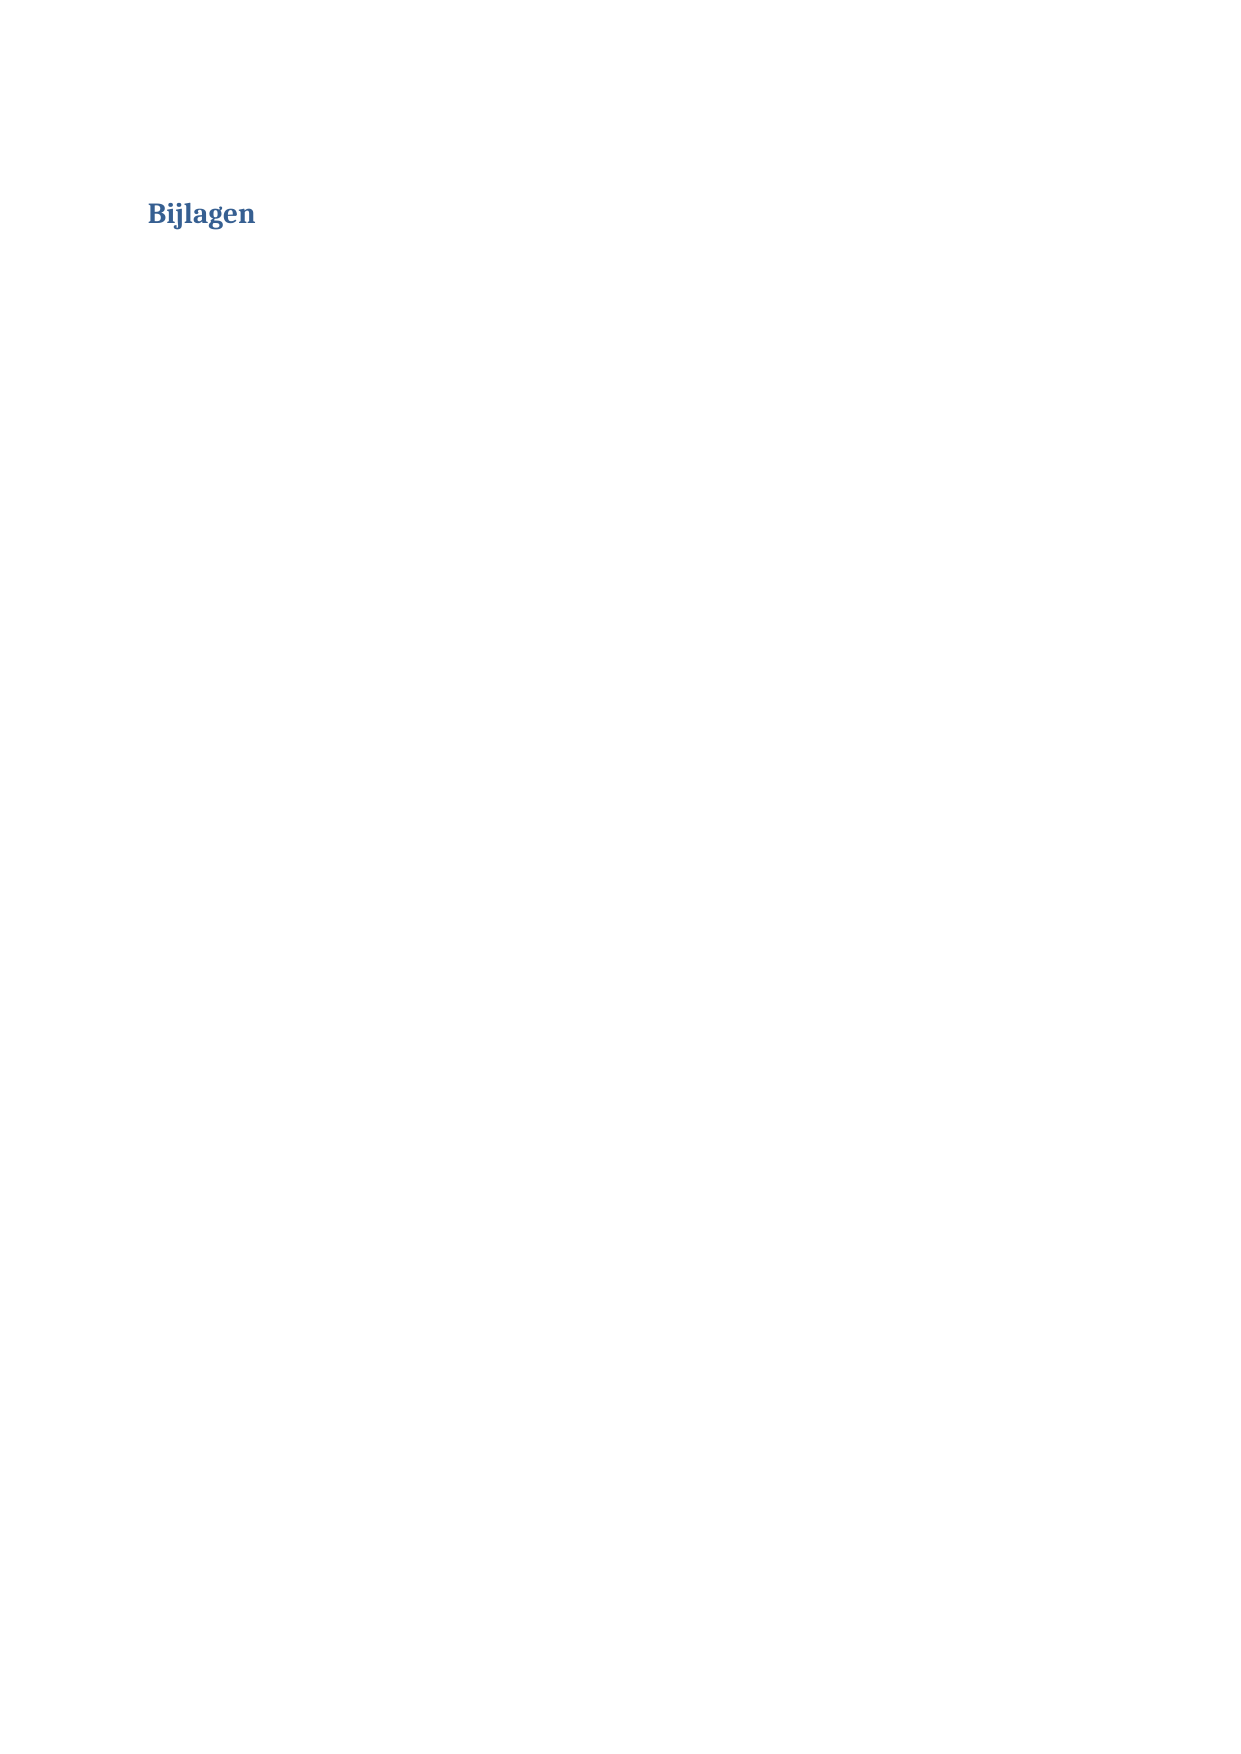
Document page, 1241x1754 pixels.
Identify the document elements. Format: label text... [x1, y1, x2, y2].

subtitle Bijlagen [148, 198, 1093, 231]
